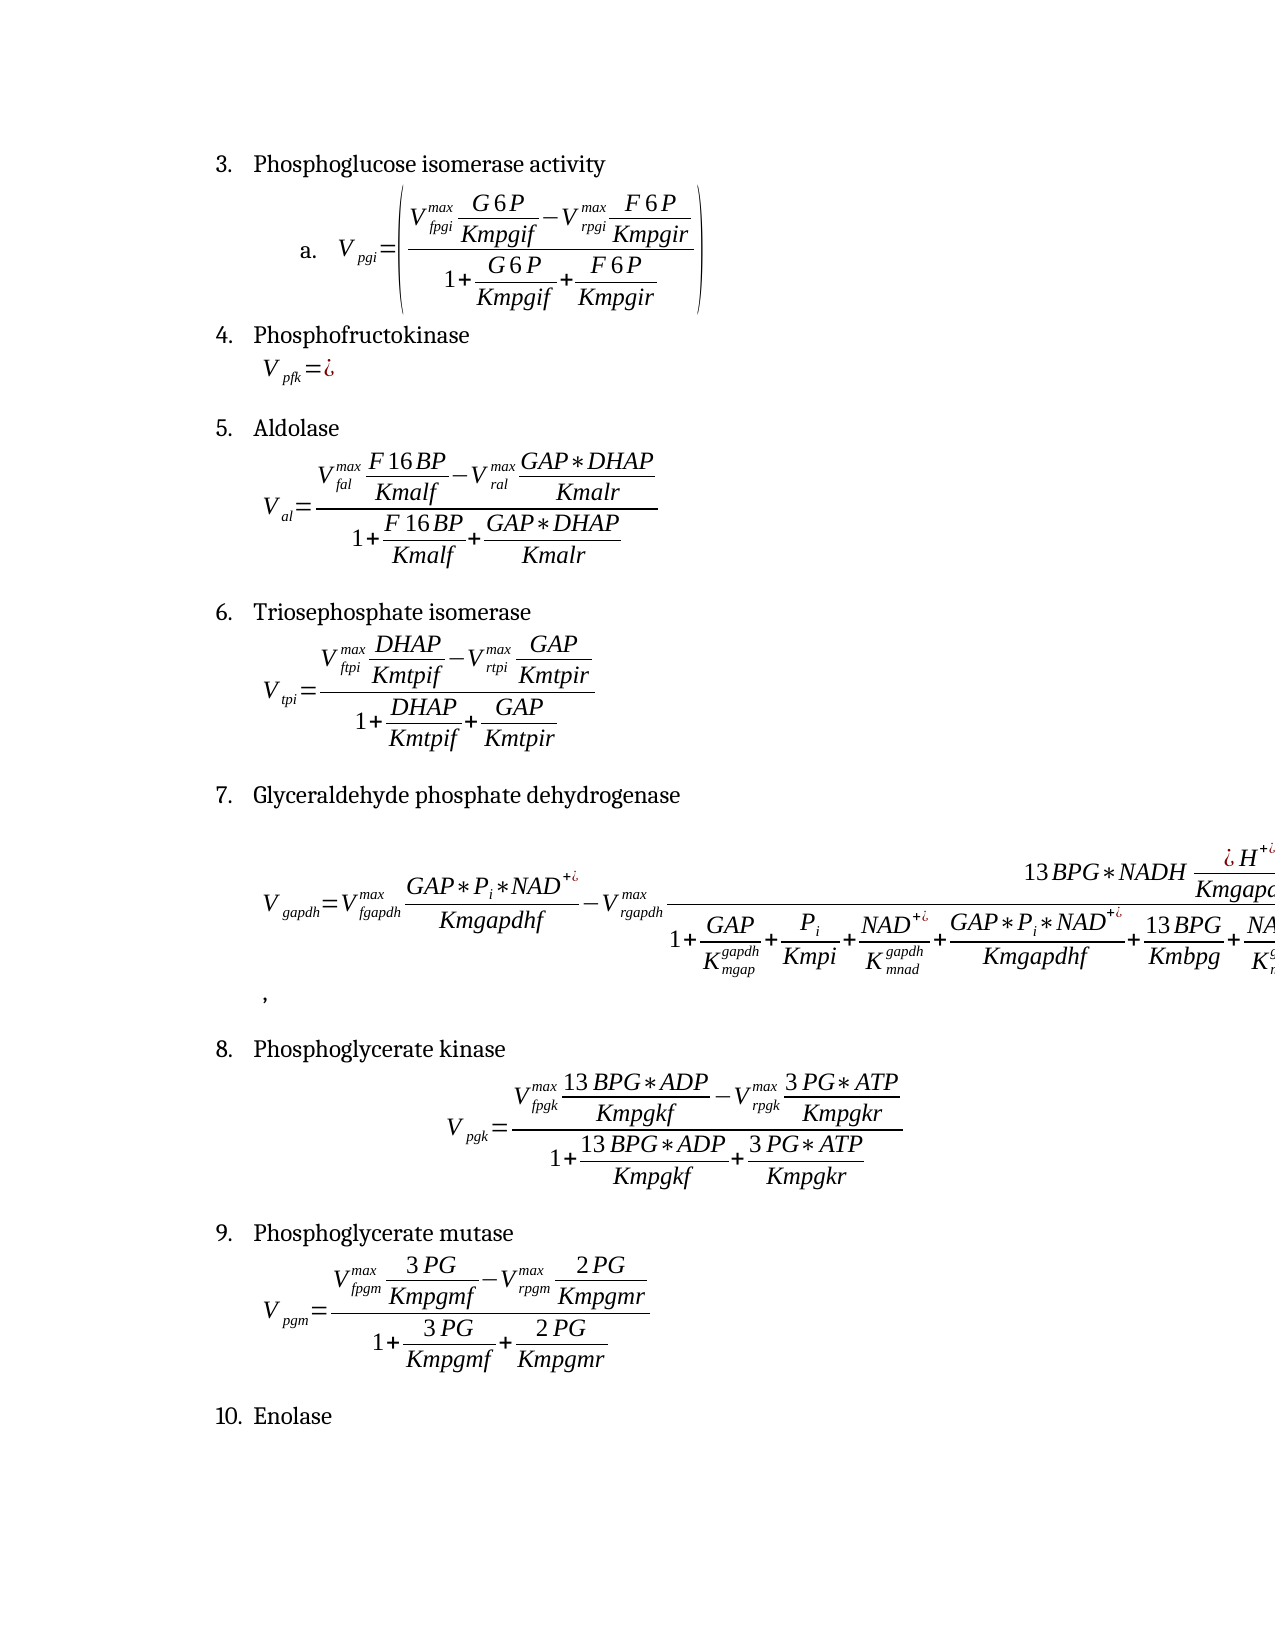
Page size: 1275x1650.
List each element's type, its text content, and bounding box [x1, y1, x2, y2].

list Triosephosphate isomerase [216, 598, 1087, 626]
list Glyceraldehyde phosphate dehydrogenase [216, 781, 1087, 810]
list Phosphoglycerate kinase [216, 1035, 1087, 1064]
list Aldolase [216, 414, 1087, 443]
list Phosphoglycerate mutase [216, 1219, 1087, 1247]
list Enolase [216, 1402, 1087, 1431]
list Phosphofructokinase [216, 321, 1087, 350]
list Phosphoglucose isomerase activity [216, 150, 1087, 179]
list , [262, 843, 1087, 1007]
